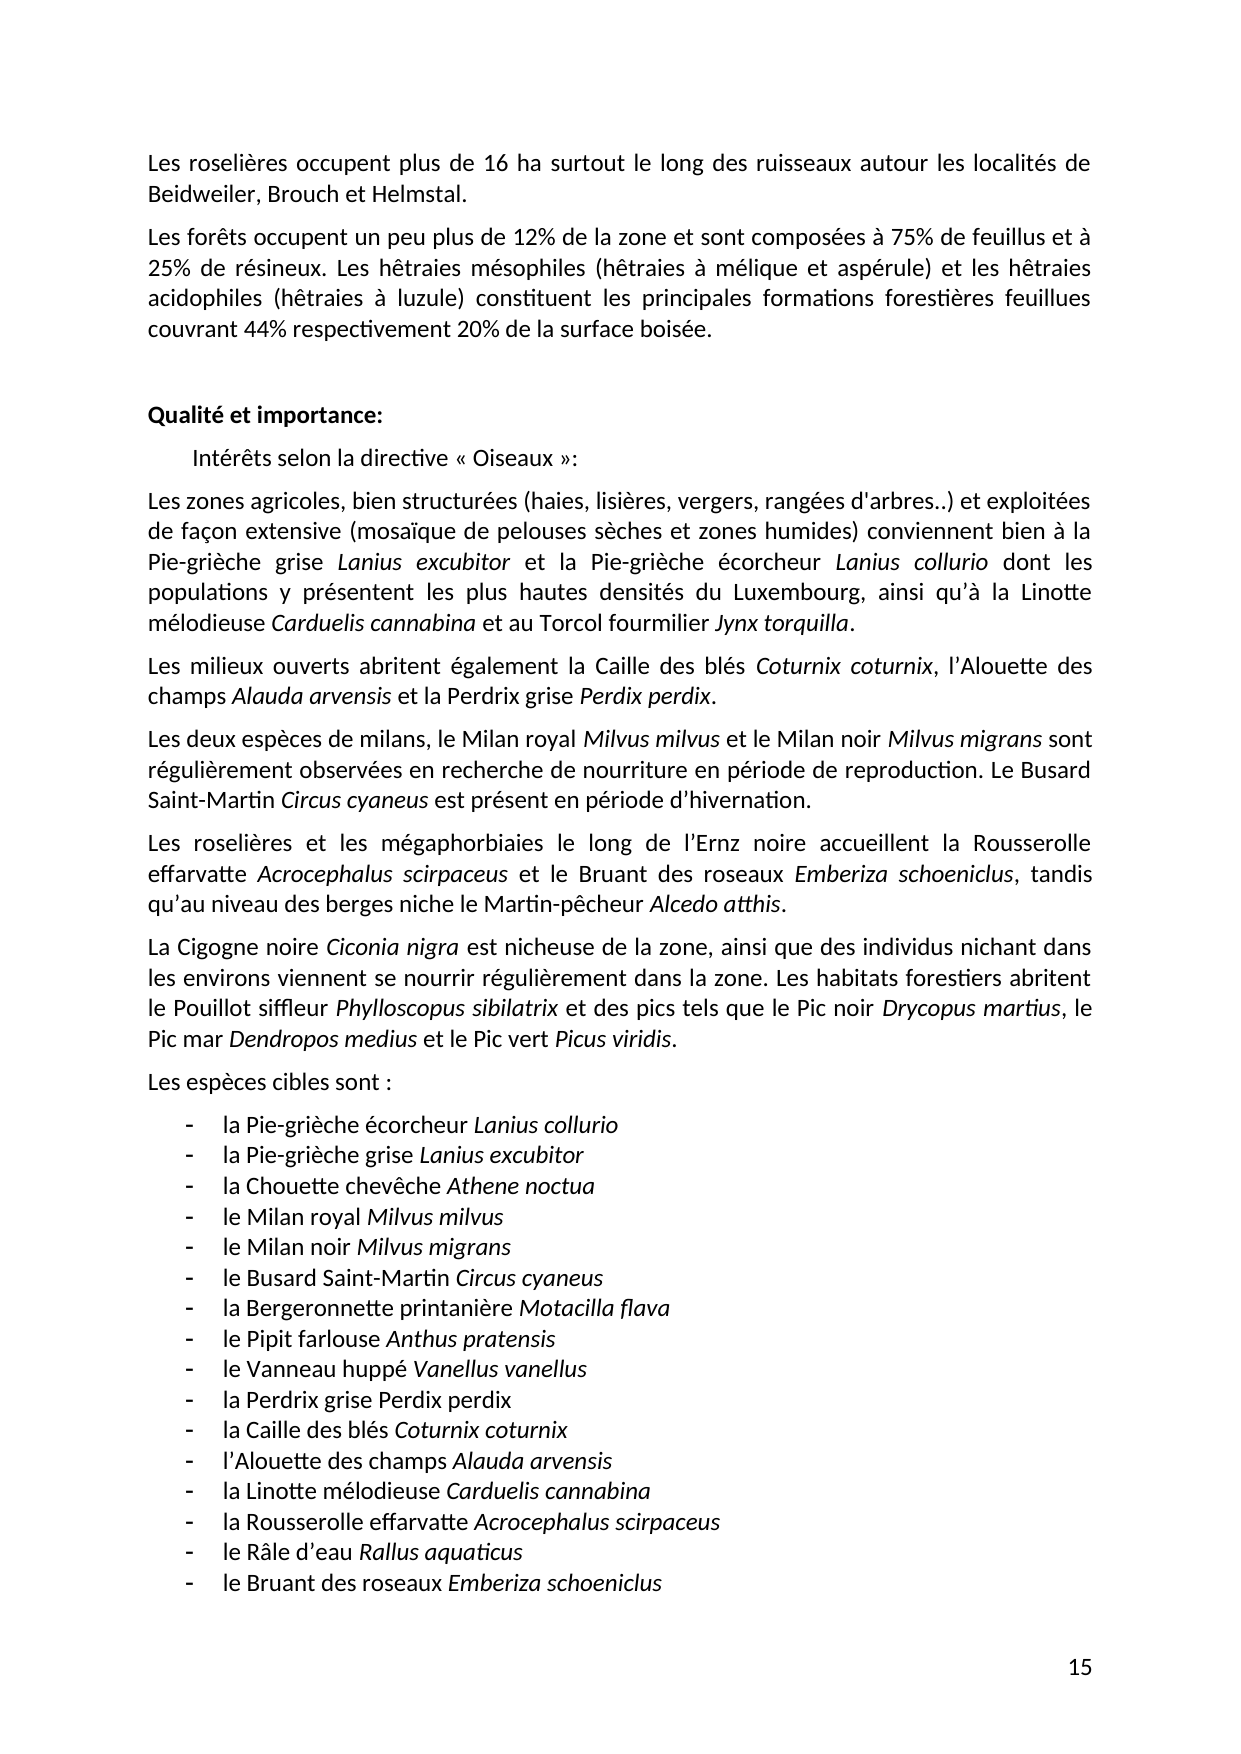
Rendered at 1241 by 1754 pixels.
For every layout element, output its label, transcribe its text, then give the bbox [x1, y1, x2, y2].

list la Caille des blés Coturnix coturnix [185, 1414, 1093, 1445]
text Qualité et importance: [148, 399, 1093, 429]
list le Busard Saint-Martin Circus cyaneus [185, 1262, 1093, 1292]
list le Bruant des roseaux Emberiza schoeniclus [185, 1567, 1093, 1597]
text Les milieux ouverts abritent également la Caille des blés Coturnix coturnix, l’Alouette des champs Alauda arvensis et la Perdrix grise Perdix perdix. [148, 650, 1093, 711]
list le Milan royal Milvus milvus [185, 1201, 1093, 1231]
text Les espèces cibles sont : [148, 1066, 1093, 1097]
text Les forêts occupent un peu plus de 12% de la zone et sont composées à 75% de feuillus et à 25% de résineux. Les hêtraies mésophiles (hêtraies à mélique et aspérule) et les hêtraies acidophiles (hêtraies à luzule) constituent les principales formations forestières feuillues couvrant 44% respectivement 20% de la surface boisée. [148, 221, 1093, 343]
list le Vanneau huppé Vanellus vanellus [185, 1353, 1093, 1384]
list le Râle d’eau Rallus aquaticus [185, 1536, 1093, 1567]
list la Rousserolle effarvatte Acrocephalus scirpaceus [185, 1506, 1093, 1536]
list la Chouette chevêche Athene noctua [185, 1170, 1093, 1201]
text Les roselières occupent plus de 16 ha surtout le long des ruisseaux autour les localités de Beidweiler, Brouch et Helmstal. [148, 148, 1093, 209]
list l’Alouette des champs Alauda arvensis [185, 1445, 1093, 1475]
text La Cigogne noire Ciconia nigra est nicheuse de la zone, ainsi que des individus nichant dans les environs viennent se nourrir régulièrement dans la zone. Les habitats forestiers abritent le Pouillot siffleur Phylloscopus sibilatrix et des pics tels que le Pic noir Drycopus martius, le Pic mar Dendropos medius et le Pic vert Picus viridis. [148, 932, 1093, 1054]
list le Milan noir Milvus migrans [185, 1231, 1093, 1262]
list la Linotte mélodieuse Carduelis cannabina [185, 1475, 1093, 1506]
text Intérêts selon la directive « Oiseaux »: [148, 442, 1093, 472]
text Les roselières et les mégaphorbiaies le long de l’Ernz noire accueillent la Rousserolle effarvatte Acrocephalus scirpaceus et le Bruant des roseaux Emberiza schoeniclus, tandis qu’au niveau des berges niche le Martin-pêcheur Alcedo atthis. [148, 827, 1093, 919]
list la Pie-grièche grise Lanius excubitor [185, 1140, 1093, 1170]
list la Pie-grièche écorcheur Lanius collurio [185, 1109, 1093, 1140]
text Les zones agricoles, bien structurées (haies, lisières, vergers, rangées d'arbres..) et exploitées de façon extensive (mosaïque de pelouses sèches et zones humides) conviennent bien à la Pie-grièche grise Lanius excubitor et la Pie-grièche écorcheur Lanius collurio dont les populations y présentent les plus hautes densités du Luxembourg, ainsi qu’à la Linotte mélodieuse Carduelis cannabina et au Torcol fourmilier Jynx torquilla. [148, 485, 1093, 637]
list la Bergeronnette printanière Motacilla flava [185, 1292, 1093, 1323]
list la Perdrix grise Perdix perdix [185, 1384, 1093, 1414]
list le Pipit farlouse Anthus pratensis [185, 1323, 1093, 1353]
text Les deux espèces de milans, le Milan royal Milvus milvus et le Milan noir Milvus migrans sont régulièrement observées en recherche de nourriture en période de reproduction. Le Busard Saint-Martin Circus cyaneus est présent en période d’hivernation. [148, 723, 1093, 815]
